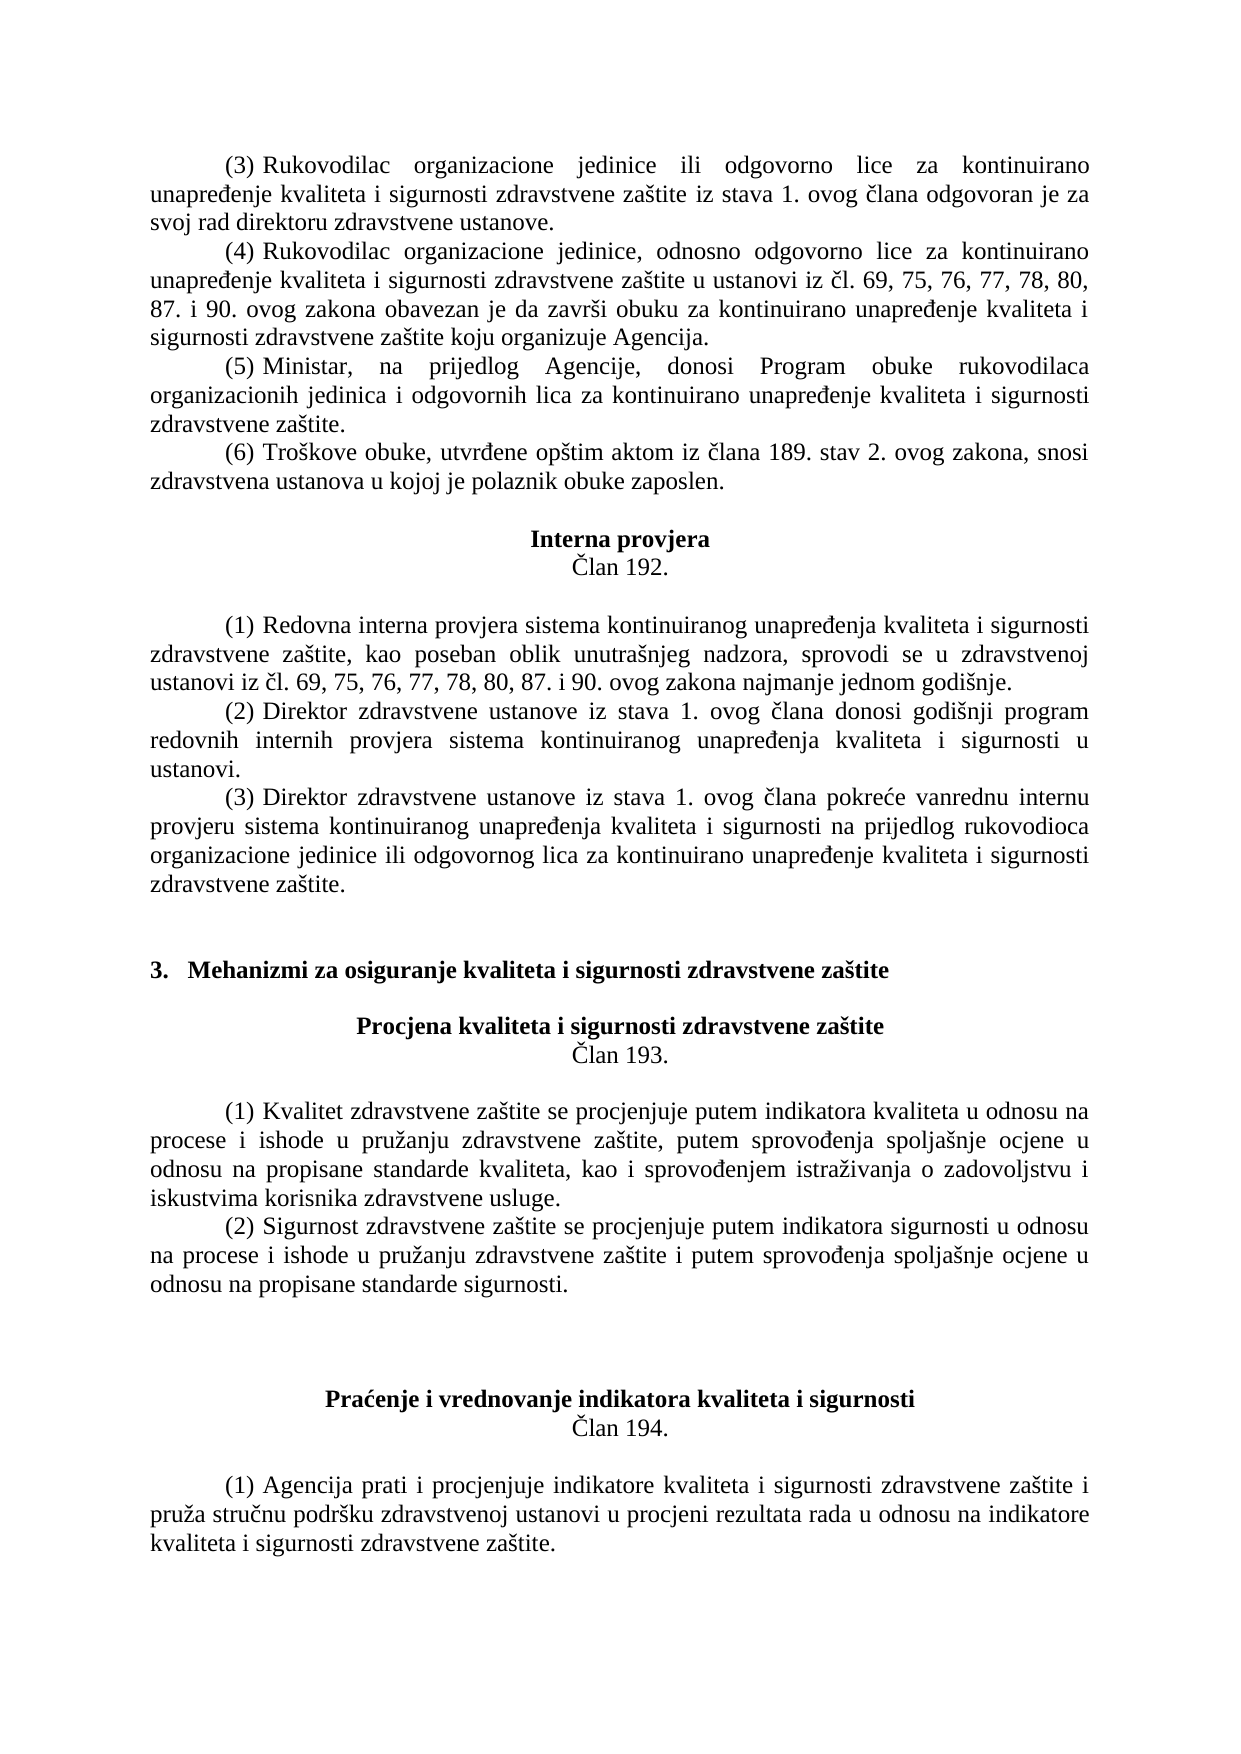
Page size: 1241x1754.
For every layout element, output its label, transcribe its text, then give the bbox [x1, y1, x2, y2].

list Rukovodilac organizacione jedinice ili odgovorno lice za kontinuirano unapređenje kvaliteta i sigurnosti zdravstvene zaštite iz stava 1. ovog člana odgovoran je za svoj rad direktoru zdravstvene ustanove. [150, 150, 1090, 236]
list Ministar, na prijedlog Agencije, donosi Program obuke rukovodilaca organizacionih jedinica i odgovornih lica za kontinuirano unapređenje kvaliteta i sigurnosti zdravstvene zaštite. [150, 351, 1090, 437]
text Procjena kvaliteta i sigurnosti zdravstvene zaštite [150, 1011, 1090, 1040]
list Rukovodilac organizacione jedinice, odnosno odgovorno lice za kontinuirano unapređenje kvaliteta i sigurnosti zdravstvene zaštite u ustanovi iz čl. 69, 75, 76, 77, 78, 80, 87. i 90. ovog zakona obavezan je da završi obuku za kontinuirano unapređenje kvaliteta i sigurnosti zdravstvene zaštite koju organizuje Agencija. [150, 236, 1090, 351]
text Član 193. [150, 1040, 1090, 1069]
list Direktor zdravstvene ustanove iz stava 1. ovog člana pokreće vanrednu internu provjeru sistema kontinuiranog unapređenja kvaliteta i sigurnosti na prijedlog rukovodioca organizacione jedinice ili odgovornog lica za kontinuirano unapređenje kvaliteta i sigurnosti zdravstvene zaštite. [150, 782, 1090, 897]
list Agencija prati i procjenjuje indikatore kvaliteta i sigurnosti zdravstvene zaštite i pruža stručnu podršku zdravstvenoj ustanovi u procjeni rezultata rada u odnosu na indikatore kvaliteta i sigurnosti zdravstvene zaštite. [150, 1470, 1090, 1556]
list Redovna interna provjera sistema kontinuiranog unapređenja kvaliteta i sigurnosti zdravstvene zaštite, kao poseban oblik unutrašnjeg nadzora, sprovodi se u zdravstvenoj ustanovi iz čl. 69, 75, 76, 77, 78, 80, 87. i 90. ovog zakona najmanje jednom godišnje. [150, 610, 1090, 696]
list Sigurnost zdravstvene zaštite se procjenjuje putem indikatora sigurnosti u odnosu na procese i ishode u pružanju zdravstvene zaštite i putem sprovođenja spoljašnje ocjene u odnosu na propisane standarde sigurnosti. [150, 1211, 1090, 1298]
list Troškove obuke, utvrđene opštim aktom iz člana 189. stav 2. ovog zakona, snosi zdravstvena ustanova u kojoj je polaznik obuke zaposlen. [150, 437, 1090, 495]
list Kvalitet zdravstvene zaštite se procjenjuje putem indikatora kvaliteta u odnosu na procese i ishode u pružanju zdravstvene zaštite, putem sprovođenja spoljašnje ocjene u odnosu na propisane standarde kvaliteta, kao i sprovođenjem istraživanja o zadovoljstvu i iskustvima korisnika zdravstvene usluge. [150, 1096, 1090, 1211]
text Praćenje i vrednovanje indikatora kvaliteta i sigurnosti [150, 1384, 1090, 1413]
text Interna provjera [150, 524, 1090, 552]
list Direktor zdravstvene ustanove iz stava 1. ovog člana donosi godišnji program redovnih internih provjera sistema kontinuiranog unapređenja kvaliteta i sigurnosti u ustanovi. [150, 696, 1090, 782]
text Član 194. [150, 1413, 1090, 1441]
text Član 192. [150, 552, 1090, 581]
subtitle 3. Mehanizmi za osiguranje kvaliteta i sigurnosti zdravstvene zaštite [150, 955, 1090, 984]
